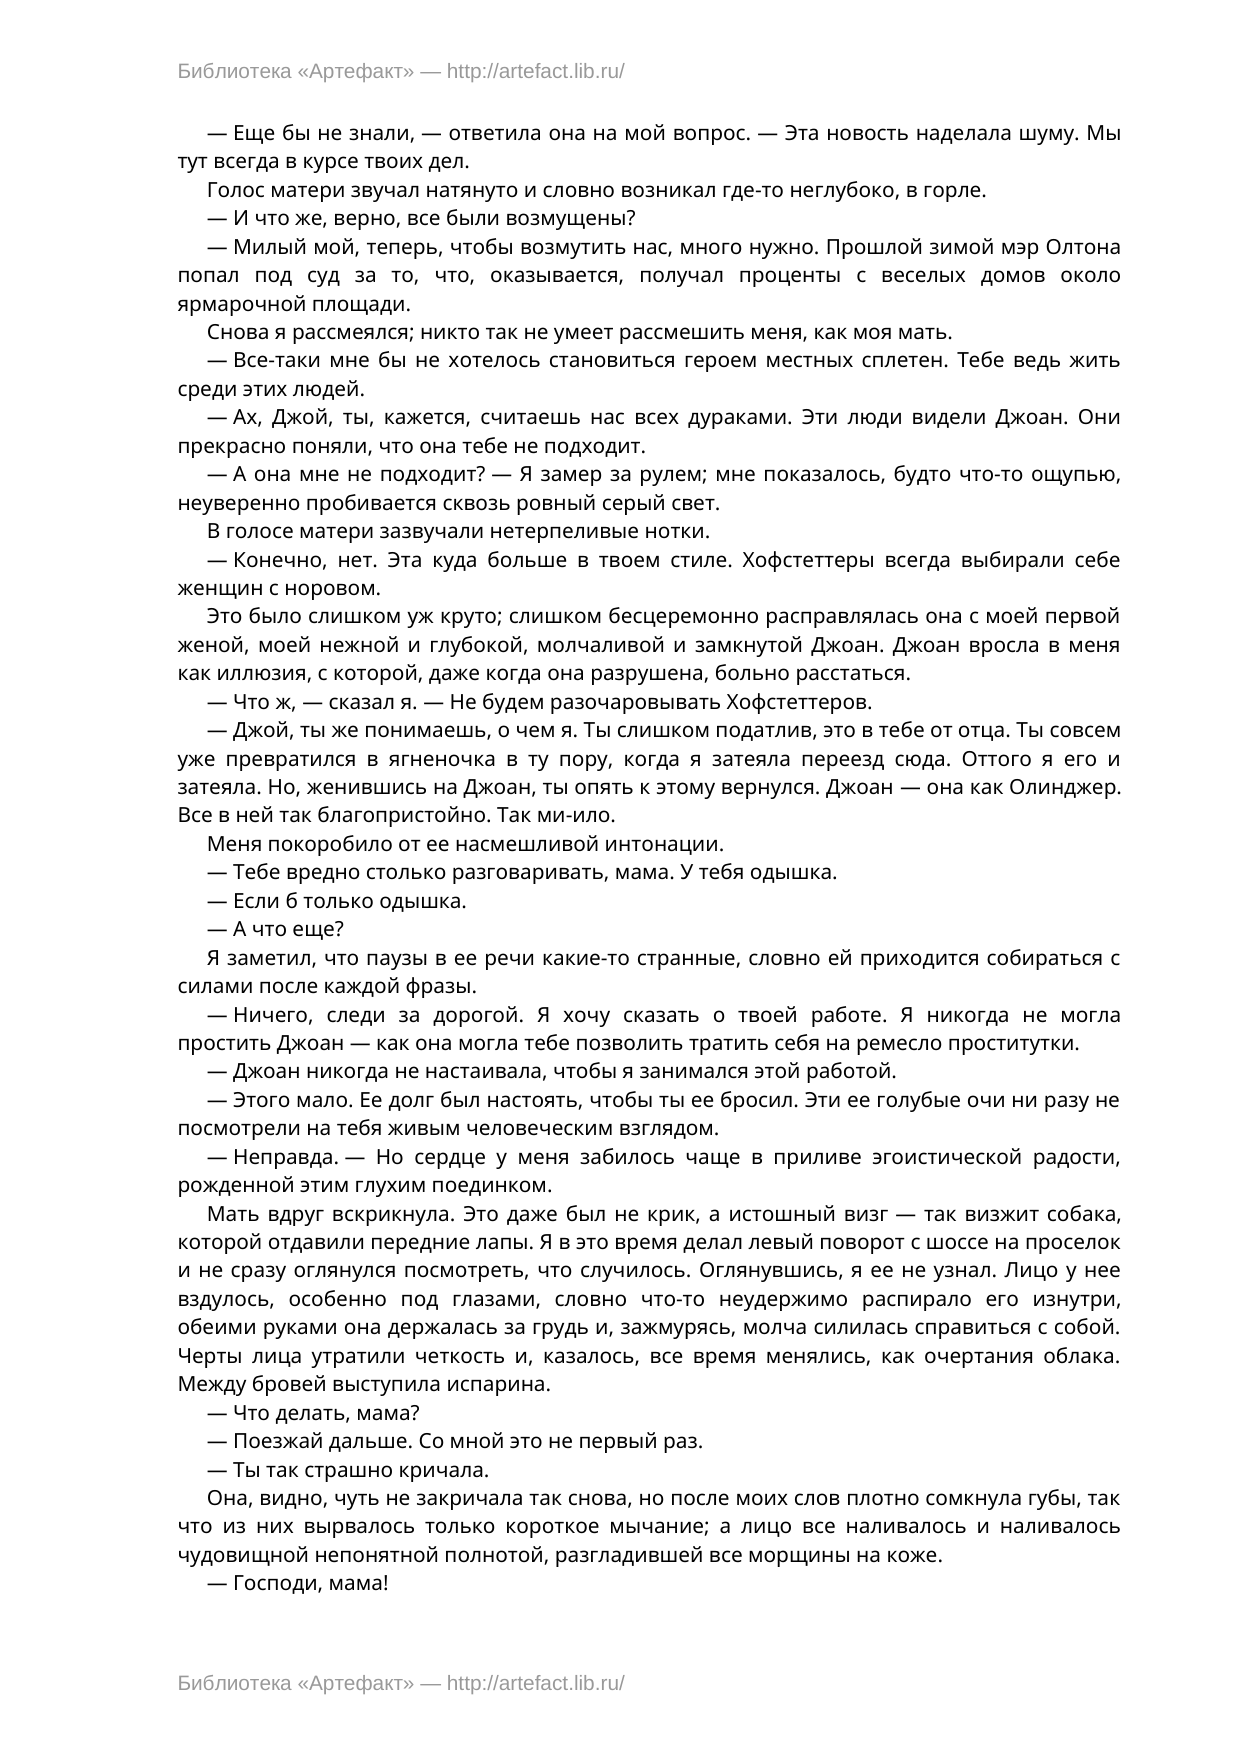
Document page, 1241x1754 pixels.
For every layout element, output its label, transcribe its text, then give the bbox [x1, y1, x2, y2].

text — Неправда. — Но сердце у меня забилось чаще в приливе эгоистической радости, рожденной этим глухим поединком. [177, 1142, 1122, 1199]
text Меня покоробило от ее насмешливой интонации. [177, 829, 1122, 857]
text — А она мне не подходит? — Я замер за рулем; мне показалось, будто что-то ощупью, неуверенно пробивается сквозь ровный серый свет. [177, 459, 1122, 516]
text — Ты так страшно кричала. [177, 1455, 1122, 1483]
text — Конечно, нет. Эта куда больше в твоем стиле. Хофстеттеры всегда выбирали себе женщин с норовом. [177, 545, 1122, 602]
text — Джоан никогда не настаивала, чтобы я занимался этой работой. [177, 1057, 1122, 1085]
text — А что еще? [177, 914, 1122, 943]
text — Еще бы не знали, — ответила она на мой вопрос. — Эта новость наделала шуму. Мы тут всегда в курсе твоих дел. [177, 118, 1122, 175]
text — Милый мой, теперь, чтобы возмутить нас, много нужно. Прошлой зимой мэр Олтона попал под суд за то, что, оказывается, получал проценты с веселых домов около ярмарочной площади. [177, 232, 1122, 317]
text — И что же, верно, все были возмущены? [177, 203, 1122, 232]
text — Ах, Джой, ты, кажется, считаешь нас всех дураками. Эти люди видели Джоан. Они прекрасно поняли, что она тебе не подходит. [177, 402, 1122, 459]
text — Если б только одышка. [177, 886, 1122, 914]
text Это было слишком уж круто; слишком бесцеремонно расправлялась она с моей первой женой, моей нежной и глубокой, молчаливой и замкнутой Джоан. Джоан вросла в меня как иллюзия, с которой, даже когда она разрушена, больно расстаться. [177, 602, 1122, 687]
text Мать вдруг вскрикнула. Это даже был не крик, а истошный визг — так визжит собака, которой отдавили передние лапы. Я в это время делал левый поворот с шоссе на проселок и не сразу оглянулся посмотреть, что случилось. Оглянувшись, я ее не узнал. Лицо у нее вздулось, особенно под глазами, словно что-то неудержимо распирало его изнутри, обеими руками она держалась за грудь и, зажмурясь, молча силилась справиться с собой. Черты лица утратили четкость и, казалось, все время менялись, как очертания облака. Между бровей выступила испарина. [177, 1199, 1122, 1398]
text Голос матери звучал натянуто и словно возникал где-то неглубоко, в горле. [177, 175, 1122, 203]
text — Джой, ты же понимаешь, о чем я. Ты слишком податлив, это в тебе от отца. Ты совсем уже превратился в ягненочка в ту пору, когда я затеяла переезд сюда. Оттого я его и затеяла. Но, женившись на Джоан, ты опять к этому вернулся. Джоан — она как Олинджер. Все в ней так благопристойно. Так ми-ило. [177, 715, 1122, 829]
text — Что делать, мама? [177, 1398, 1122, 1426]
text Я заметил, что паузы в ее речи какие-то странные, словно ей приходится собираться с силами после каждой фразы. [177, 943, 1122, 1000]
text — Ничего, следи за дорогой. Я хочу сказать о твоей работе. Я никогда не могла простить Джоан — как она могла тебе позволить тратить себя на ремесло проститутки. [177, 1000, 1122, 1057]
text — Этого мало. Ее долг был настоять, чтобы ты ее бросил. Эти ее голубые очи ни разу не посмотрели на тебя живым человеческим взглядом. [177, 1085, 1122, 1142]
text Снова я рассмеялся; никто так не умеет рассмешить меня, как моя мать. [177, 317, 1122, 346]
text — Господи, мама! [177, 1568, 1122, 1597]
text — Тебе вредно столько разговаривать, мама. У тебя одышка. [177, 857, 1122, 886]
text — Все-таки мне бы не хотелось становиться героем местных сплетен. Тебе ведь жить среди этих людей. [177, 346, 1122, 402]
text — Что ж, — сказал я. — Не будем разочаровывать Хофстеттеров. [177, 687, 1122, 715]
text — Поезжай дальше. Со мной это не первый раз. [177, 1426, 1122, 1455]
text Она, видно, чуть не закричала так снова, но после моих слов плотно сомкнула губы, так что из них вырвалось только короткое мычание; а лицо все наливалось и наливалось чудовищной непонятной полнотой, разгладившей все морщины на коже. [177, 1483, 1122, 1568]
text В голосе матери зазвучали нетерпеливые нотки. [177, 516, 1122, 545]
